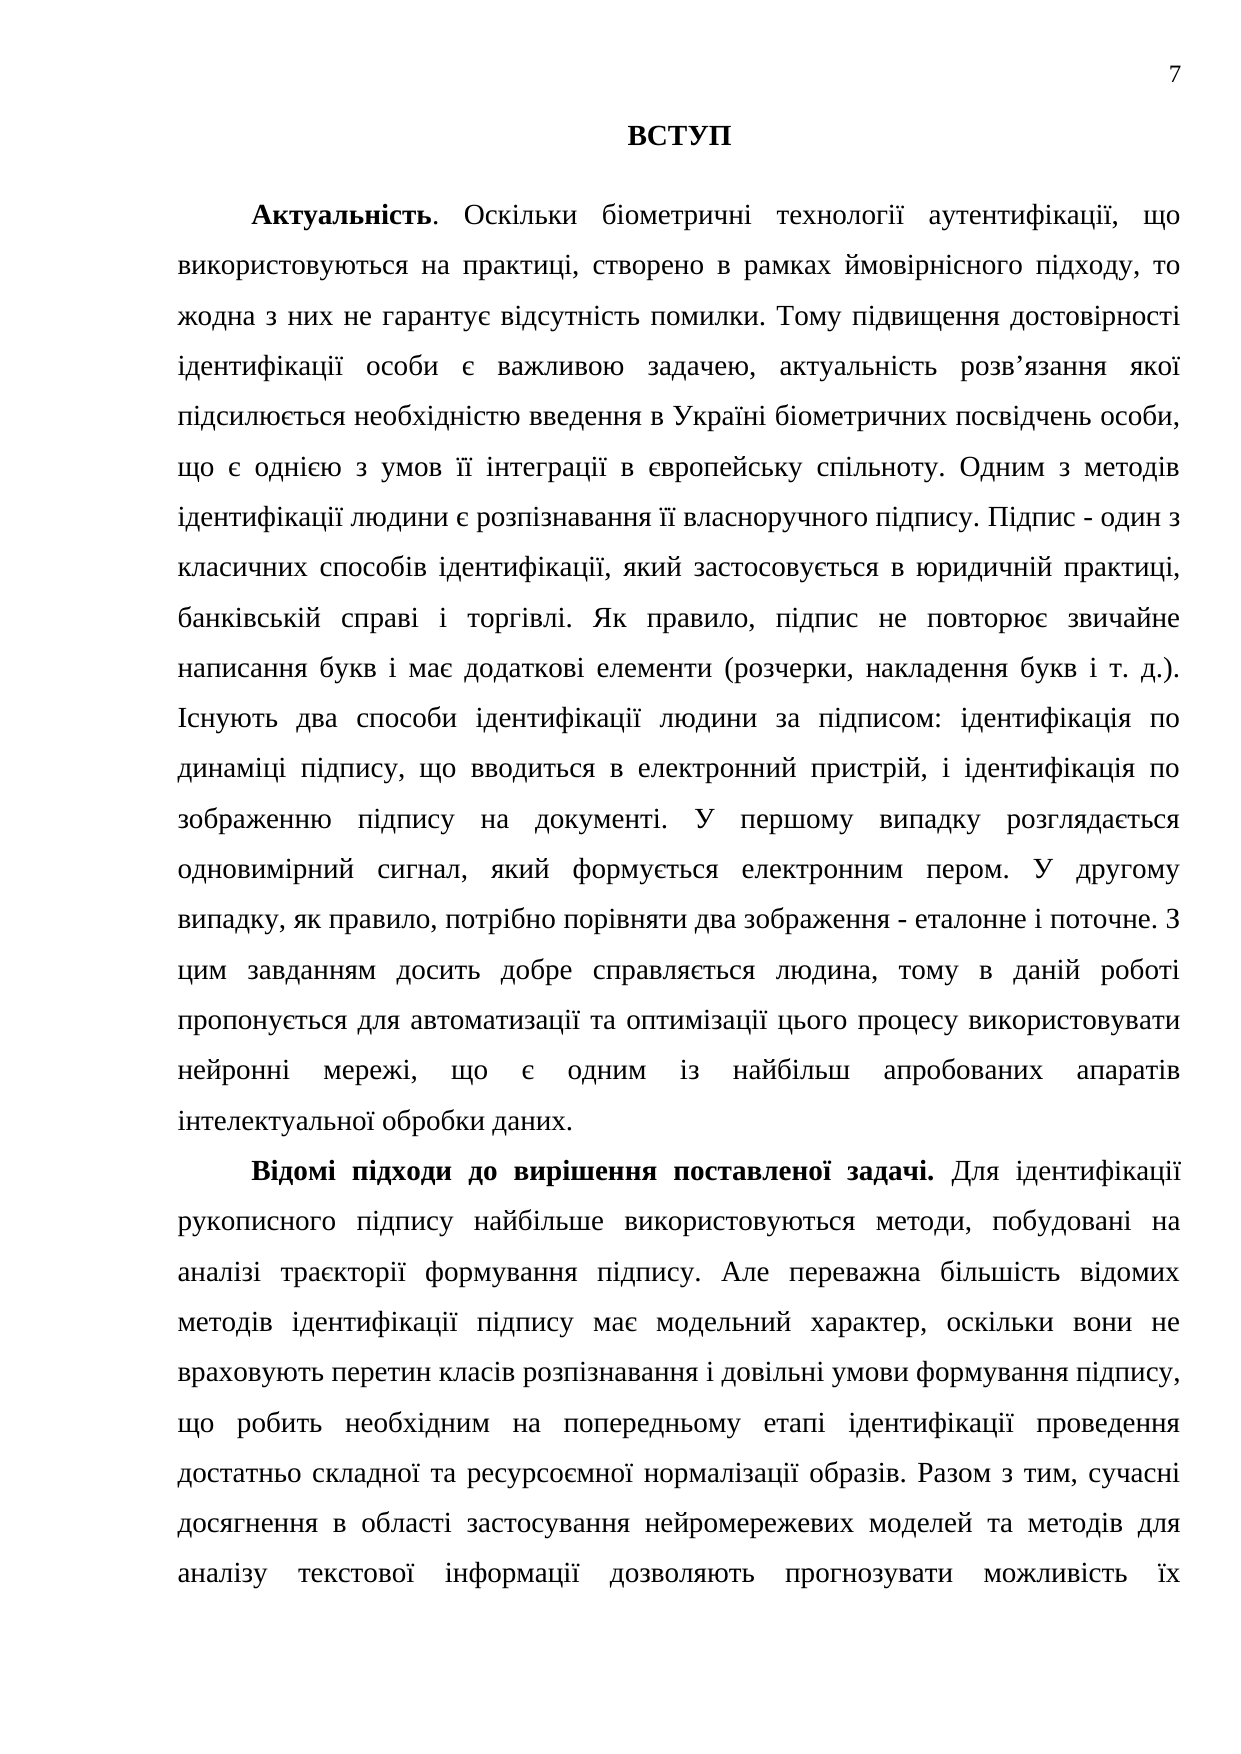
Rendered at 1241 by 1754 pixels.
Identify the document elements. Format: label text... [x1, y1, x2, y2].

subtitle ВСТУП [177, 118, 1181, 152]
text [177, 1153, 1181, 1589]
text Актуальність. Оскільки біометричні технології аутентифікації, що використовуються на практиці, створено в рамках ймовірнісного підходу, то жодна з них не гарантує відсутність помилки. Тому підвищення достовірності ідентифікації особи є важливою задачею, актуальність розв’язання якої підсилюється необхідністю введення в Україні біометричних посвідчень особи, що є однією з умов її інтеграції в європейську спільноту. Одним з методів ідентифікації людини є розпізнавання її власноручного підпису. Підпис - один з класичних способів ідентифікації, який застосовується в юридичній практиці, банківській справі і торгівлі. Як правило, підпис не повторює звичайне написання букв і має додаткові елементи (розчерки, накладення букв і т. д.). Існують два способи ідентифікації людини за підписом: ідентифікація по динаміці підпису, що вводиться в електронний пристрій, і ідентифікація по зображенню підпису на документі. У першому випадку розглядається одновимірний сигнал, який формується електронним пером. У другому випадку, як правило, потрібно порівняти два зображення - еталонне і поточне. З цим завданням досить добре справляється людина, тому в даній роботі пропонується для автоматизації та оптимізації цього процесу використовувати нейронні мережі, що є одним із найбільш апробованих апаратів інтелектуальної обробки даних. [177, 197, 1181, 1136]
